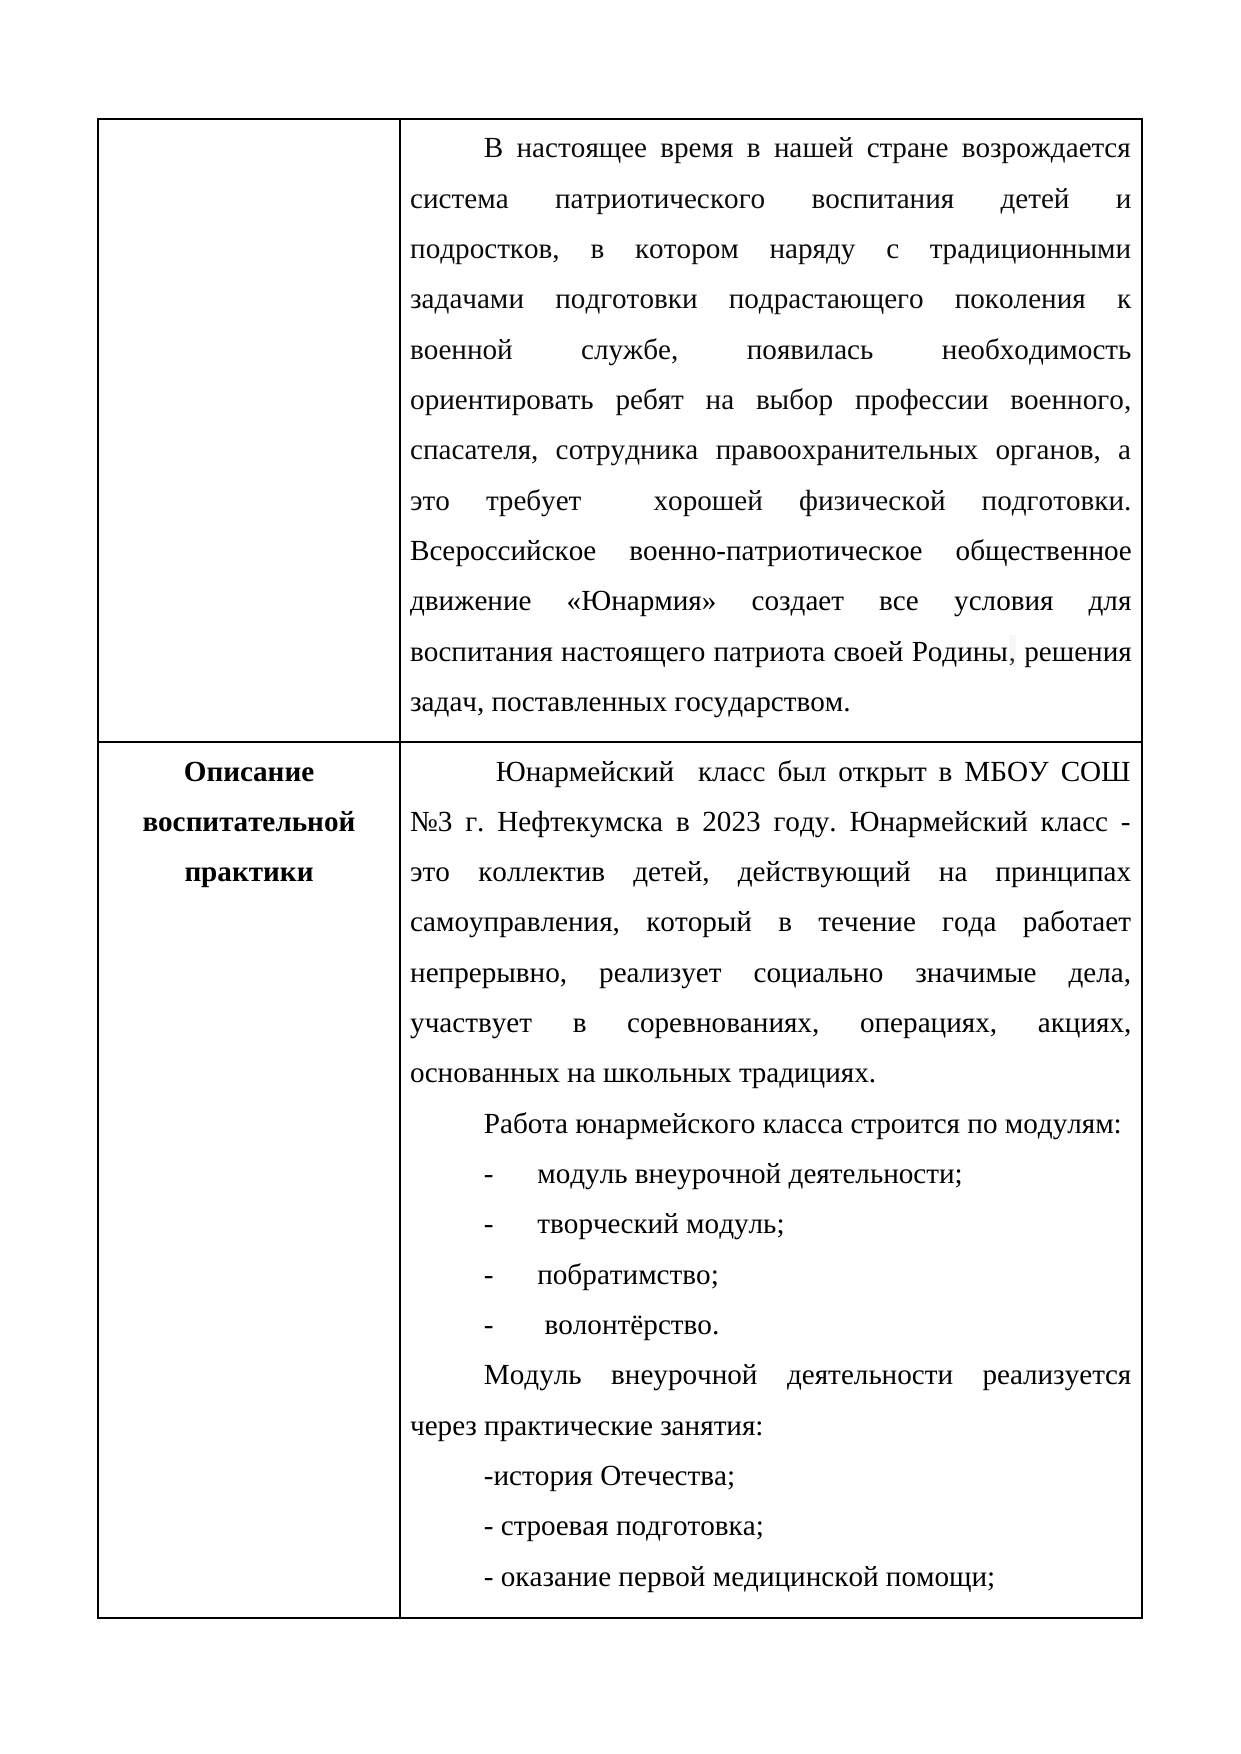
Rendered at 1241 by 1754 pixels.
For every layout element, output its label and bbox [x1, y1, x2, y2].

table_cell [99, 120, 399, 741]
table_cell [401, 120, 1141, 741]
table_cell [401, 743, 1141, 1617]
table_cell [99, 743, 399, 1617]
